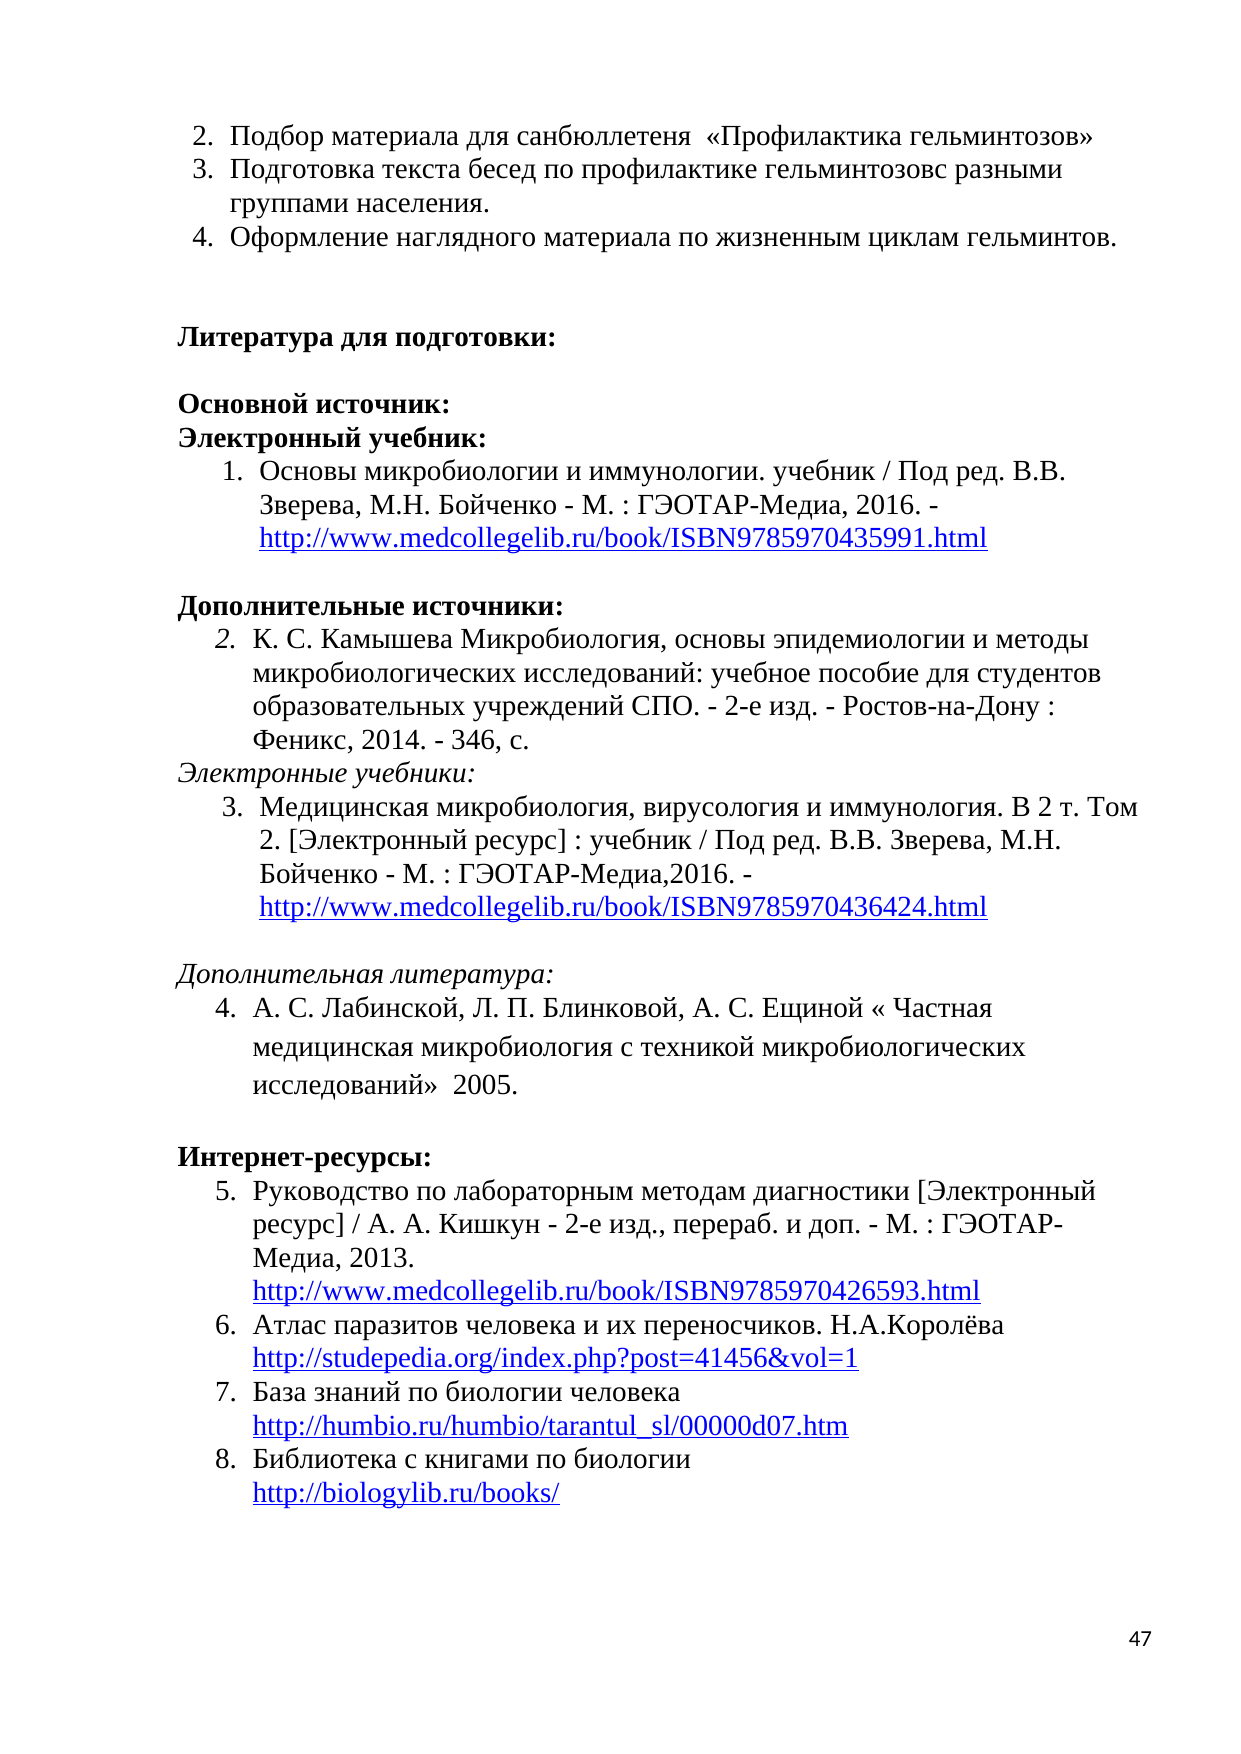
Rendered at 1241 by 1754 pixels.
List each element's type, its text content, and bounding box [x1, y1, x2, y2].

text Электронные учебники: [177, 755, 1152, 789]
text Электронный учебник: [177, 420, 1152, 453]
text Дополнительная литература: [177, 957, 1152, 990]
list База знаний по биологии человека [215, 1374, 1152, 1408]
text http://humbio.ru/humbio/tarantul_sl/00000d07.htm [252, 1408, 1152, 1441]
list А. С. Лабинской, Л. П. Блинковой, А. С. Ещиной « Частная медицинская микробиология с техникой микробиологических исследований» 2005. [215, 990, 1152, 1101]
list Подбор материала для санбюллетеня «Профилактика гельминтозов» [192, 118, 1152, 152]
text http://www.medcollegelib.ru/book/ISBN9785970426593.html [252, 1273, 1152, 1307]
list К. С. Камышева Микробиология, основы эпидемиологии и методы микробиологических исследований: учебное пособие для студентов образовательных учреждений СПО. - 2-е изд. - Ростов-на-Дону : Феникс, 2014. - 346, с. [215, 621, 1152, 755]
list Медицинская микробиология, вирусология и иммунология. В 2 т. Том 2. [Электронный ресурс] : учебник / Под ред. В.В. Зверева, М.Н. Бойченко - М. : ГЭОТАР-Медиа,2016. - http://www.medcollegelib.ru/book/ISBN9785970436424.html [222, 789, 1152, 923]
list Основы микробиологии и иммунологии. учебник / Под ред. В.В. Зверева, М.Н. Бойченко - М. : ГЭОТАР-Медиа, 2016. - http://www.medcollegelib.ru/book/ISBN9785970435991.html [222, 453, 1152, 554]
list Атлас паразитов человека и их переносчиков. Н.А.Королёва [215, 1307, 1152, 1341]
text Литература для подготовки: [177, 319, 1152, 353]
list Оформление наглядного материала по жизненным циклам гельминтов. [192, 219, 1152, 252]
text http://biologylib.ru/books/ [252, 1475, 1152, 1508]
list Руководство по лабораторным методам диагностики [Электронный ресурс] / А. А. Кишкун - 2-е изд., перераб. и доп. - М. : ГЭОТАР-Медиа, 2013. [215, 1173, 1152, 1273]
text Дополнительные источники: [177, 588, 1152, 621]
list Библиотека с книгами по биологии [215, 1441, 1152, 1475]
text Интернет-ресурсы: [177, 1139, 1152, 1173]
text http://studepedia.org/index.php?post=41456&vol=1 [252, 1341, 1152, 1374]
list Подготовка текста бесед по профилактике гельминтозовс разными группами населения. [192, 152, 1152, 219]
text Основной источник: [177, 386, 1152, 420]
